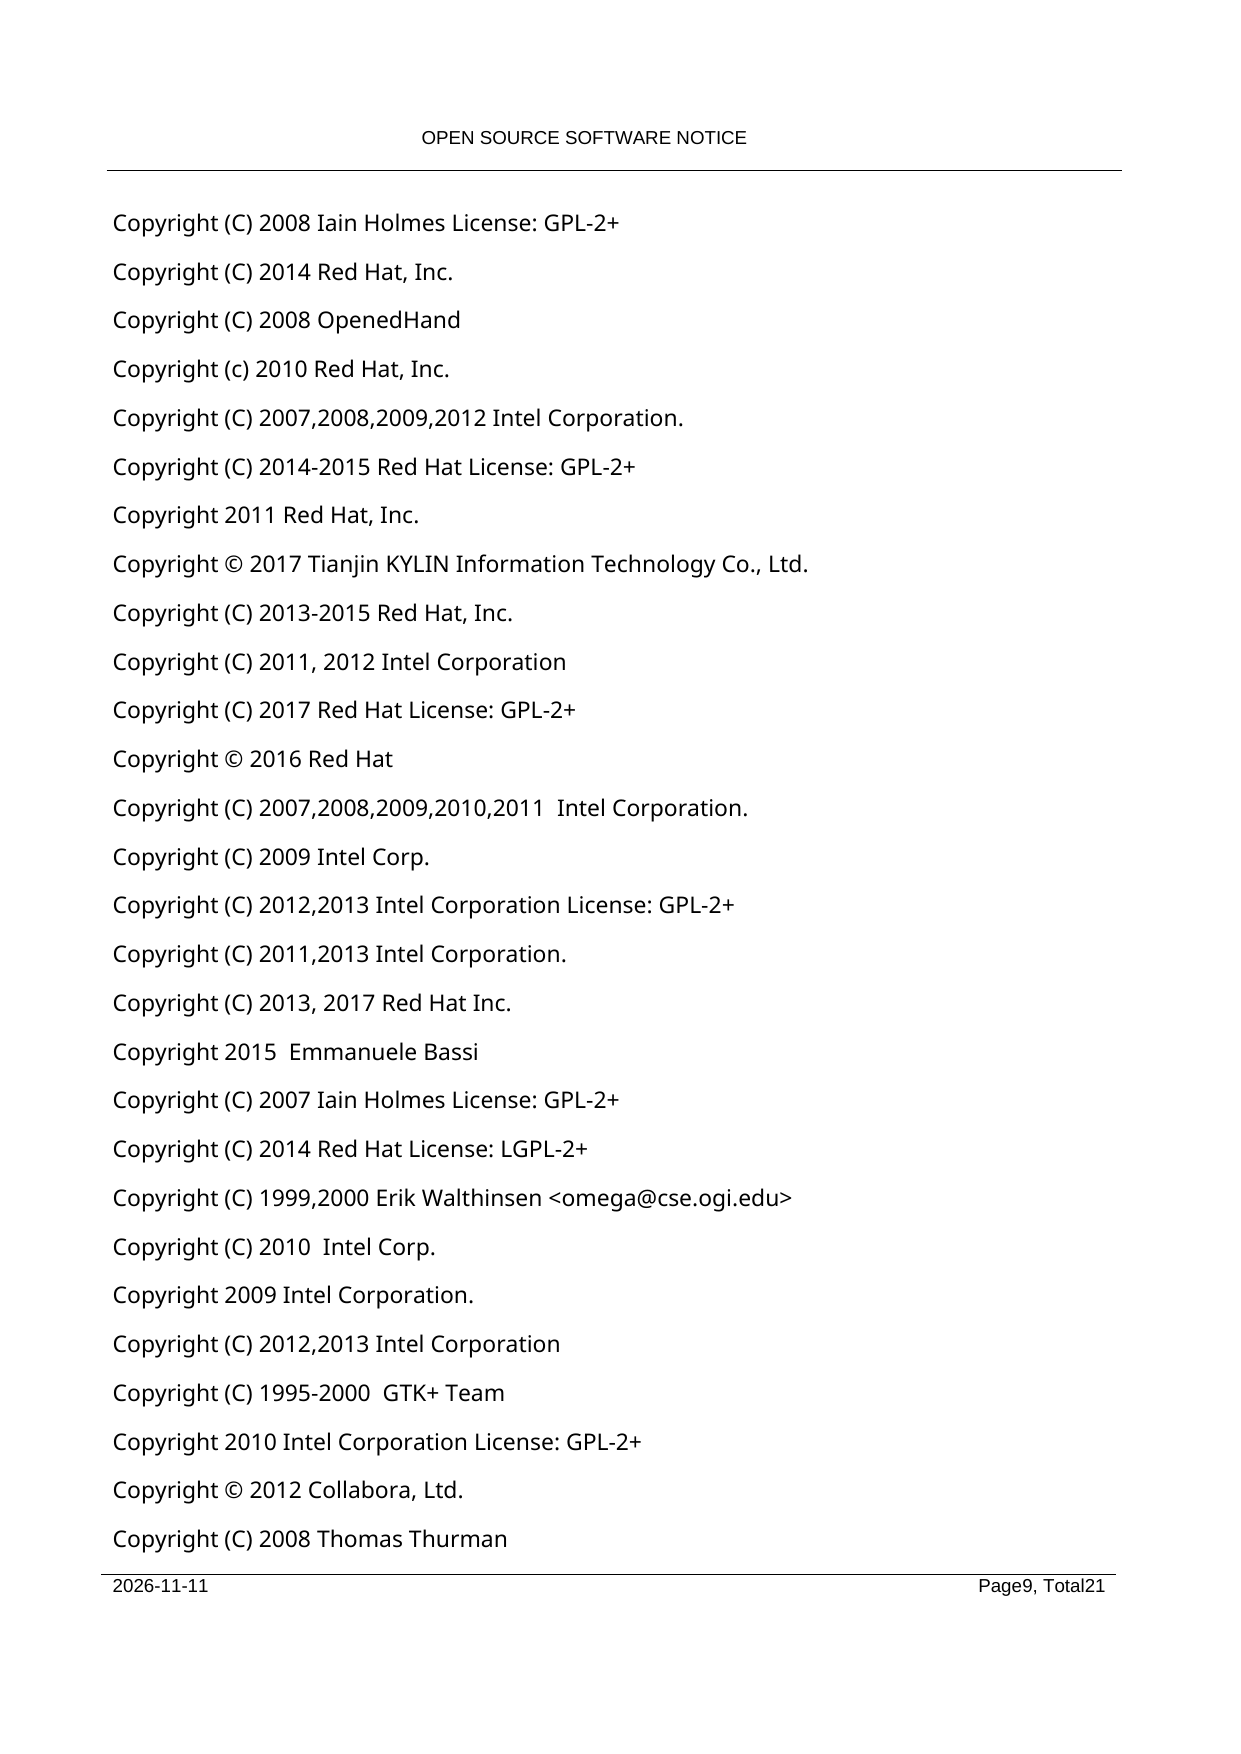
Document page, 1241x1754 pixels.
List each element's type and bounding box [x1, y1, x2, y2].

text [112, 206, 1128, 1555]
